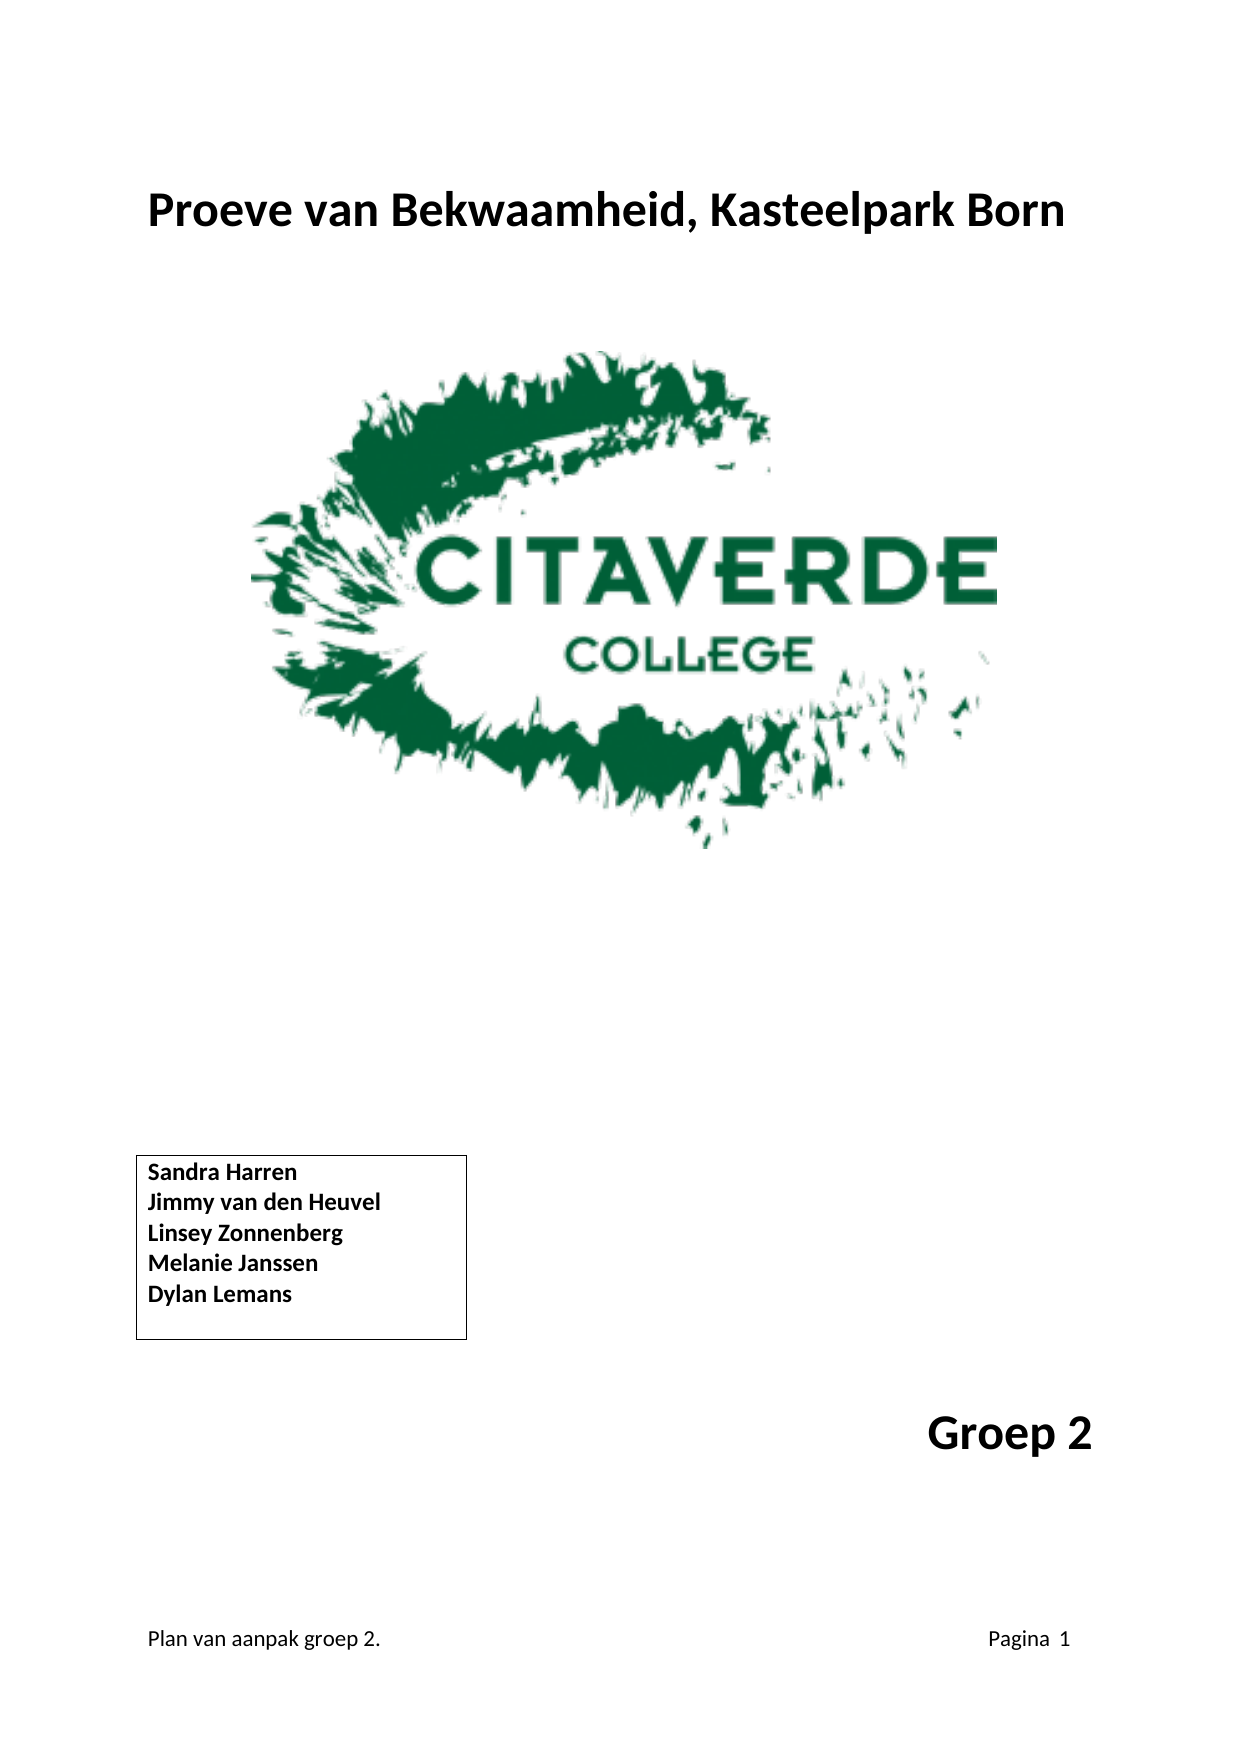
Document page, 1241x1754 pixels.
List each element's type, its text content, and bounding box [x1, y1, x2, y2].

text Proeve van Bekwaamheid, Kasteelpark Born [148, 178, 1093, 239]
table_header Sandra Harren Jimmy van den Heuvel Linsey Zonnenberg Melanie Janssen Dylan Lemans [137, 1156, 466, 1339]
picture [251, 351, 997, 849]
text Groep 2 [148, 1401, 1093, 1462]
